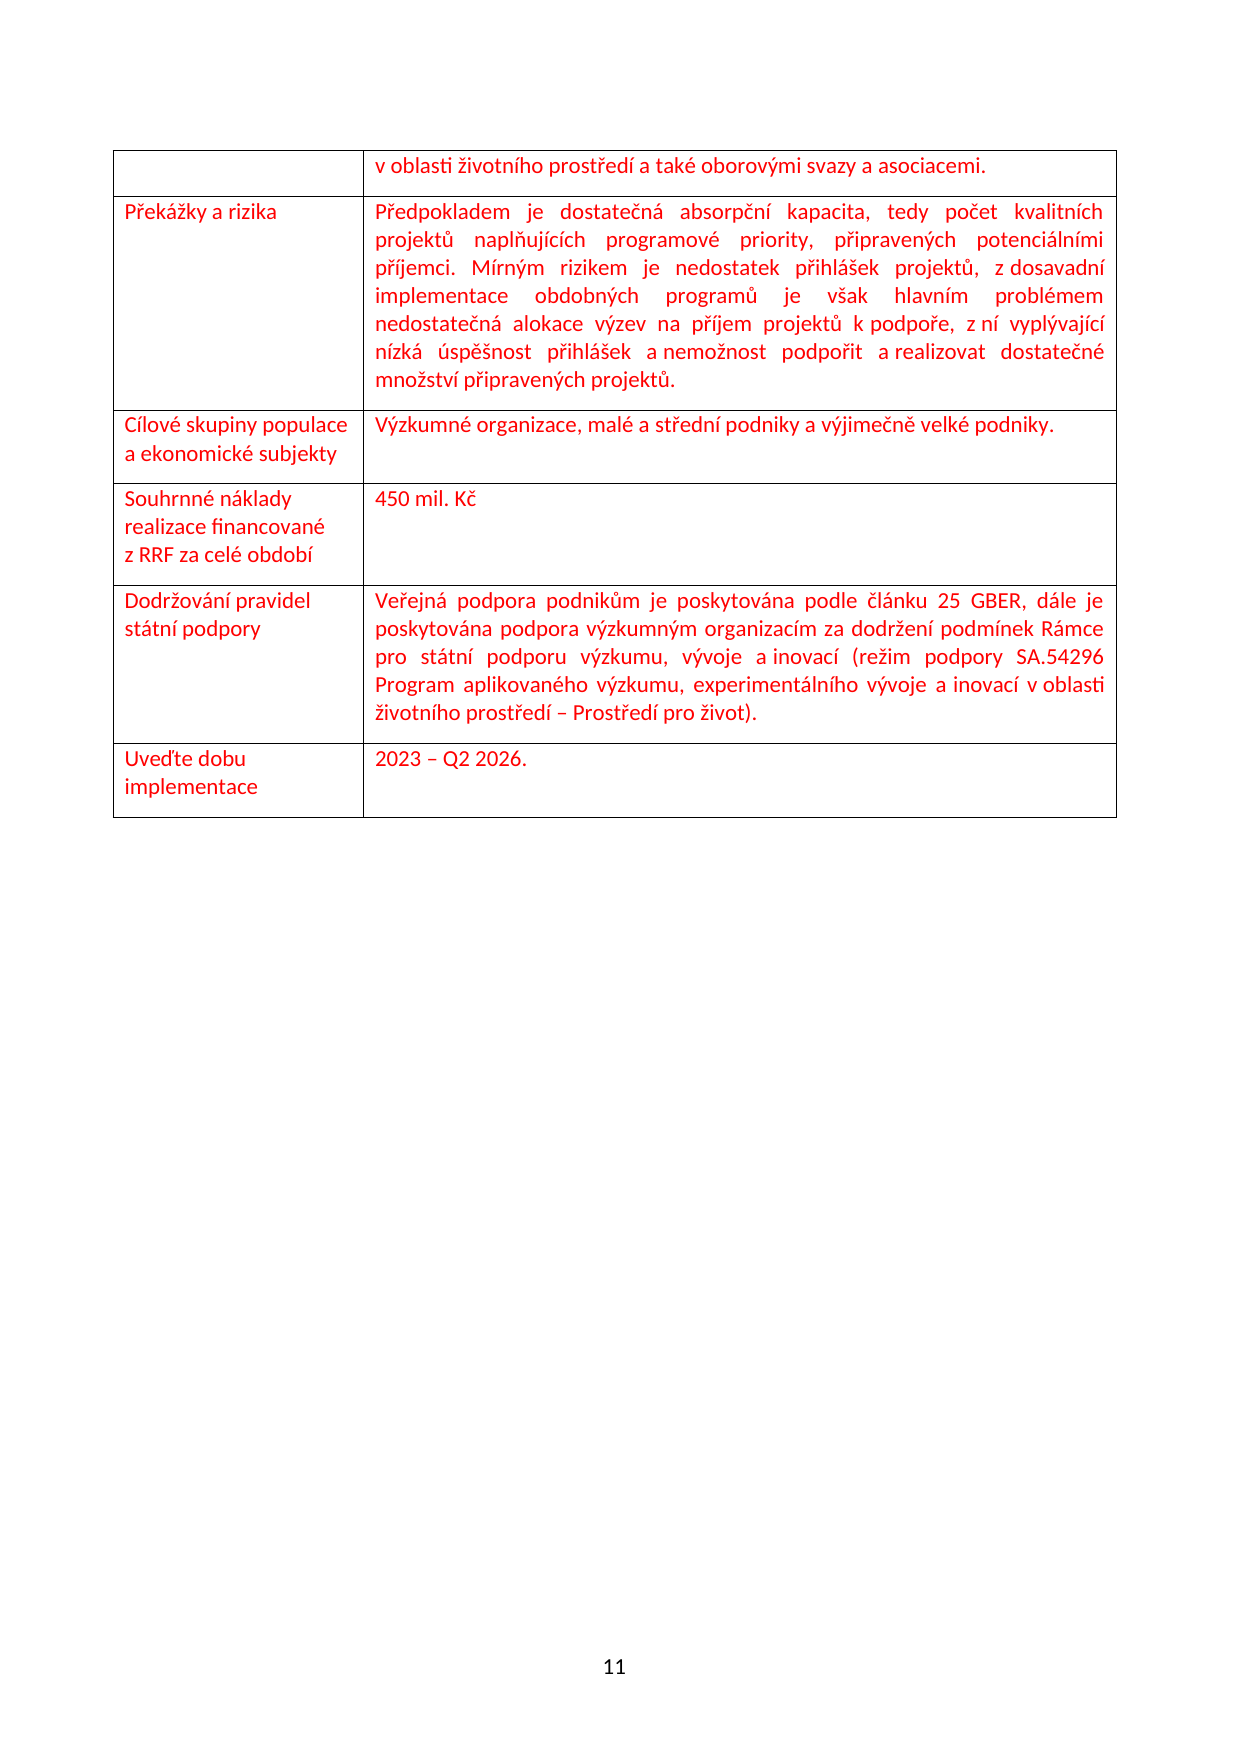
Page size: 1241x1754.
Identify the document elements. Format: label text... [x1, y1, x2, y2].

table_cell Překážky a rizika [114, 197, 363, 409]
table_cell 450 mil. Kč [364, 484, 1116, 585]
table_cell Uveďte dobu implementace [114, 744, 363, 817]
table_cell Cílové skupiny populace a ekonomické subjekty [114, 411, 363, 483]
table_cell Dodržování pravidel státní podpory [114, 586, 363, 743]
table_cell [364, 151, 1116, 196]
table_cell Veřejná podpora podnikům je poskytována podle článku 25 GBER, dále je poskytována podpora výzkumným organizacím za dodržení podmínek Rámce pro státní podporu výzkumu, vývoje a inovací (režim podpory SA.54296 Program aplikovaného výzkumu, experimentálního vývoje a inovací v oblasti životního prostředí – Prostředí pro život). [364, 586, 1116, 743]
table_cell 2023 – Q2 2026. [364, 744, 1116, 817]
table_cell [114, 151, 363, 196]
table_cell Výzkumné organizace, malé a střední podniky a výjimečně velké podniky. [364, 411, 1116, 483]
table_cell Předpokladem je dostatečná absorpční kapacita, tedy počet kvalitních projektů naplňujících programové priority, připravených potenciálními příjemci. Mírným rizikem je nedostatek přihlášek projektů, z dosavadní implementace obdobných programů je však hlavním problémem nedostatečná alokace výzev na příjem projektů k podpoře, z ní vyplývající nízká úspěšnost přihlášek a nemožnost podpořit a realizovat dostatečné množství připravených projektů. [364, 197, 1116, 409]
table_cell Souhrnné náklady realizace financované z RRF za celé období [114, 484, 363, 585]
